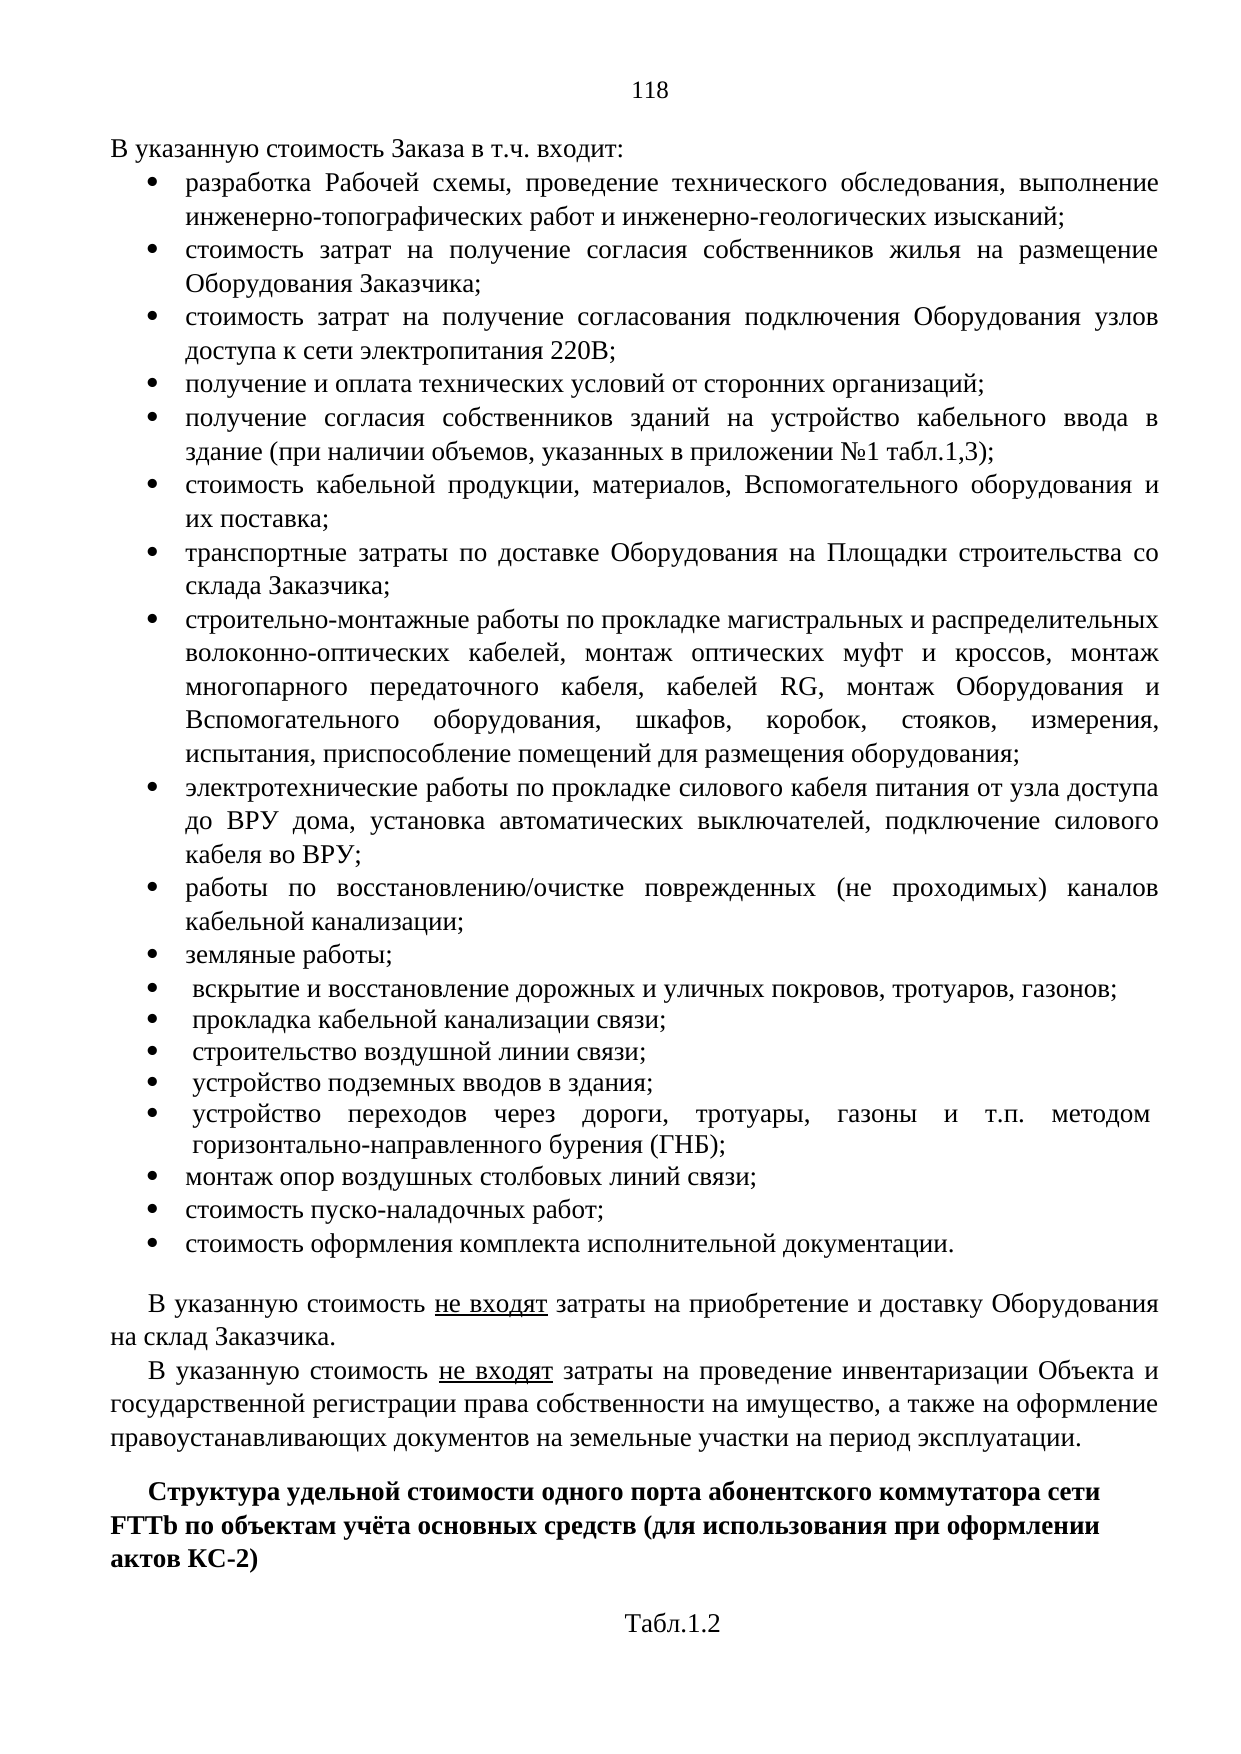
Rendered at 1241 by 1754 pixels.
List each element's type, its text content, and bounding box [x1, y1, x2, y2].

list получение согласия собственников зданий на устройство кабельного ввода в здание (при наличии объемов, указанных в приложении №1 табл.1,3); [148, 401, 1160, 466]
list стоимость оформления комплекта исполнительной документации. [148, 1227, 1160, 1258]
text Табл.1.2 [148, 1607, 1160, 1638]
list монтаж опор воздушных столбовых линий связи; [148, 1160, 1160, 1191]
list разработка Рабочей схемы, проведение технического обследования, выполнение инженерно-топографических работ и инженерно-геологических изысканий; [148, 166, 1160, 231]
text Структура удельной стоимости одного порта абонентского коммутатора сети FTTb по объектам учёта основных средств (для использования при оформлении актов КС-2) [110, 1475, 1160, 1573]
list строительство воздушной линии связи; [148, 1035, 1152, 1066]
text В указанную стоимость не входят затраты на приобретение и доставку Оборудования на склад Заказчика. [110, 1287, 1160, 1352]
list электротехнические работы по прокладке силового кабеля питания от узла доступа до ВРУ дома, установка автоматических выключателей, подключение силового кабеля во ВРУ; [148, 771, 1160, 869]
list стоимость затрат на получение согласования подключения Оборудования узлов доступа к сети электропитания 220В; [148, 300, 1160, 365]
list устройство подземных вводов в здания; [148, 1066, 1152, 1097]
list получение и оплата технических условий от сторонних организаций; [148, 368, 1160, 399]
list строительно-монтажные работы по прокладке магистральных и распределительных волоконно-оптических кабелей, монтаж оптических муфт и кроссов, монтаж многопарного передаточного кабеля, кабелей RG, монтаж Оборудования и Вспомогательного оборудования, шкафов, коробок, стояков, измерения, испытания, приспособление помещений для размещения оборудования; [148, 603, 1160, 768]
list стоимость затрат на получение согласия собственников жилья на размещение Оборудования Заказчика; [148, 233, 1160, 298]
list стоимость кабельной продукции, материалов, Вспомогательного оборудования и их поставка; [148, 468, 1160, 533]
list работы по восстановлению/очистке поврежденных (не проходимых) каналов кабельной канализации; [148, 871, 1160, 936]
list земляные работы; [148, 939, 1160, 970]
list транспортные затраты по доставке Оборудования на Площадки строительства со склада Заказчика; [148, 536, 1160, 601]
list прокладка кабельной канализации связи; [148, 1004, 1152, 1035]
list вскрытие и восстановление дорожных и уличных покровов, тротуаров, газонов; [148, 972, 1152, 1004]
list стоимость пуско-наладочных работ; [148, 1193, 1160, 1225]
text В указанную стоимость не входят затраты на проведение инвентаризации Объекта и государственной регистрации права собственности на имущество, а также на оформление правоустанавливающих документов на земельные участки на период эксплуатации. [110, 1354, 1160, 1452]
list устройство переходов через дороги, тротуары, газоны и т.п. методом горизонтально-направленного бурения (ГНБ); [148, 1097, 1152, 1160]
text В указанную стоимость Заказа в т.ч. входит: [110, 132, 1160, 164]
